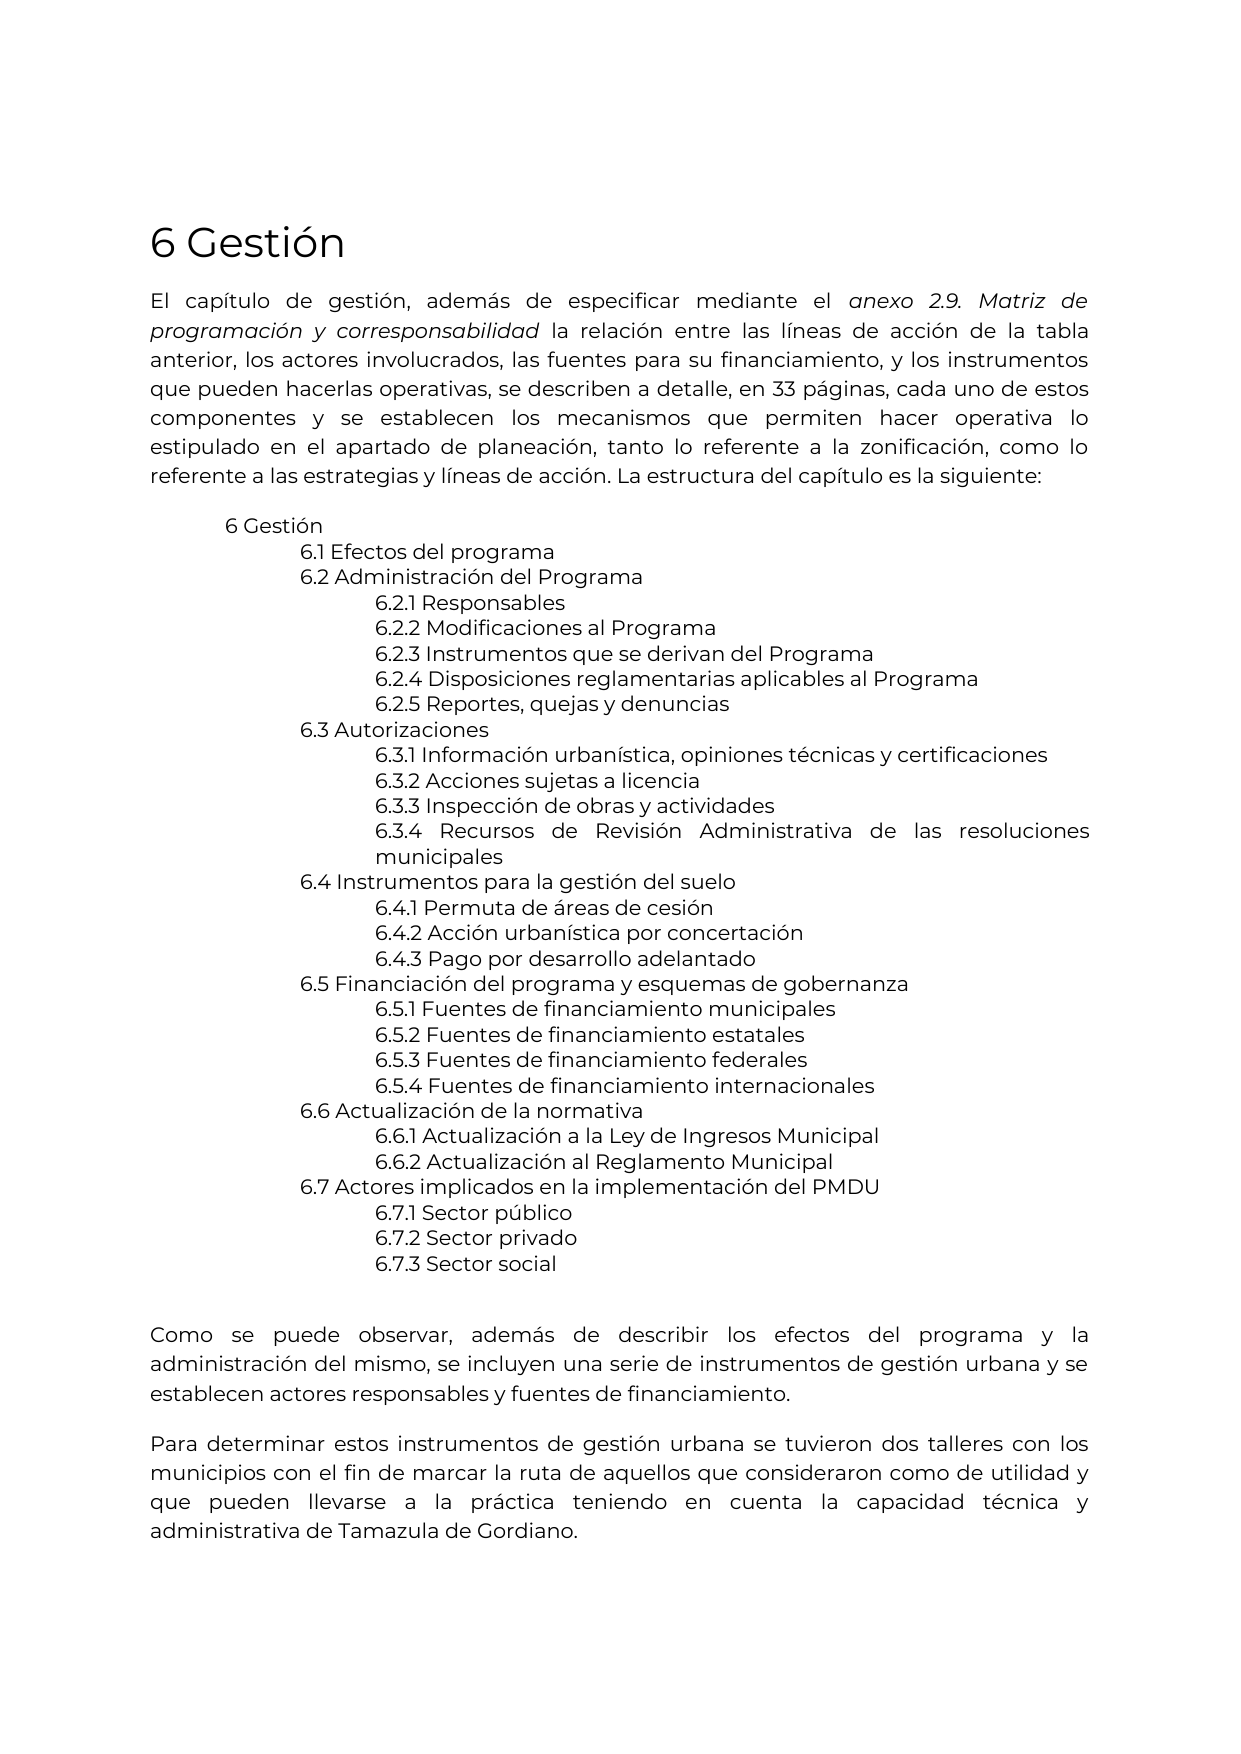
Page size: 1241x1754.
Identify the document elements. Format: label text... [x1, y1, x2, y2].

text 6.2.4 Disposiciones reglamentarias aplicables al Programa [375, 666, 1090, 692]
text 6.7.3 Sector social [375, 1251, 1090, 1276]
subtitle 6 Gestión [150, 217, 1090, 268]
text 6.3.4 Recursos de Revisión Administrativa de las resoluciones municipales [375, 819, 1090, 869]
text 6.3.2 Acciones sujetas a licencia [375, 768, 1090, 793]
text El capítulo de gestión, además de especificar mediante el anexo 2.9. Matriz de programación y corresponsabilidad la relación entre las líneas de acción de la tabla anterior, los actores involucrados, las fuentes para su financiamiento, y los instrumentos que pueden hacerlas operativas, se describen a detalle, en 33 páginas, cada uno de estos componentes y se establecen los mecanismos que permiten hacer operativa lo estipulado en el apartado de planeación, tanto lo referente a la zonificación, como lo referente a las estrategias y líneas de acción. La estructura del capítulo es la siguiente: [150, 289, 1090, 489]
text 6.4 Instrumentos para la gestión del suelo [300, 869, 1090, 895]
text 6.4.1 Permuta de áreas de cesión [375, 895, 1090, 920]
text 6.2.1 Responsables [375, 590, 1090, 615]
text 6.2.5 Reportes, quejas y denuncias [375, 692, 1090, 717]
text 6.7.2 Sector privado [375, 1225, 1090, 1251]
text 6.3 Autorizaciones [300, 717, 1090, 742]
text 6.5.1 Fuentes de financiamiento municipales [375, 997, 1090, 1022]
text 6.4.2 Acción urbanística por concertación [375, 920, 1090, 946]
text 6.6.1 Actualización a la Ley de Ingresos Municipal [375, 1124, 1090, 1149]
text 6.1 Efectos del programa [300, 539, 1090, 564]
text 6.7.1 Sector público [375, 1200, 1090, 1225]
text 6.5.4 Fuentes de financiamiento internacionales [375, 1073, 1090, 1098]
text 6.3.3 Inspección de obras y actividades [375, 793, 1090, 819]
text 6 Gestión [225, 514, 1090, 539]
text 6.4.3 Pago por desarrollo adelantado [375, 946, 1090, 971]
text 6.2.3 Instrumentos que se derivan del Programa [375, 641, 1090, 666]
text 6.6.2 Actualización al Reglamento Municipal [375, 1149, 1090, 1174]
text Para determinar estos instrumentos de gestión urbana se tuvieron dos talleres con los municipios con el fin de marcar la ruta de aquellos que consideraron como de utilidad y que pueden llevarse a la práctica teniendo en cuenta la capacidad técnica y administrativa de Tamazula de Gordiano. [150, 1431, 1090, 1544]
text 6.2.2 Modificaciones al Programa [375, 615, 1090, 641]
text 6.5 Financiación del programa y esquemas de gobernanza [300, 971, 1090, 997]
text 6.2 Administración del Programa [300, 564, 1090, 590]
text Como se puede observar, además de describir los efectos del programa y la administración del mismo, se incluyen una serie de instrumentos de gestión urbana y se establecen actores responsables y fuentes de financiamiento. [150, 1322, 1090, 1406]
text 6.5.3 Fuentes de financiamiento federales [375, 1047, 1090, 1073]
text 6.7 Actores implicados en la implementación del PMDU [300, 1174, 1090, 1200]
text 6.3.1 Información urbanística, opiniones técnicas y certificaciones [375, 742, 1090, 768]
text 6.5.2 Fuentes de financiamiento estatales [375, 1022, 1090, 1047]
text 6.6 Actualización de la normativa [300, 1098, 1090, 1124]
